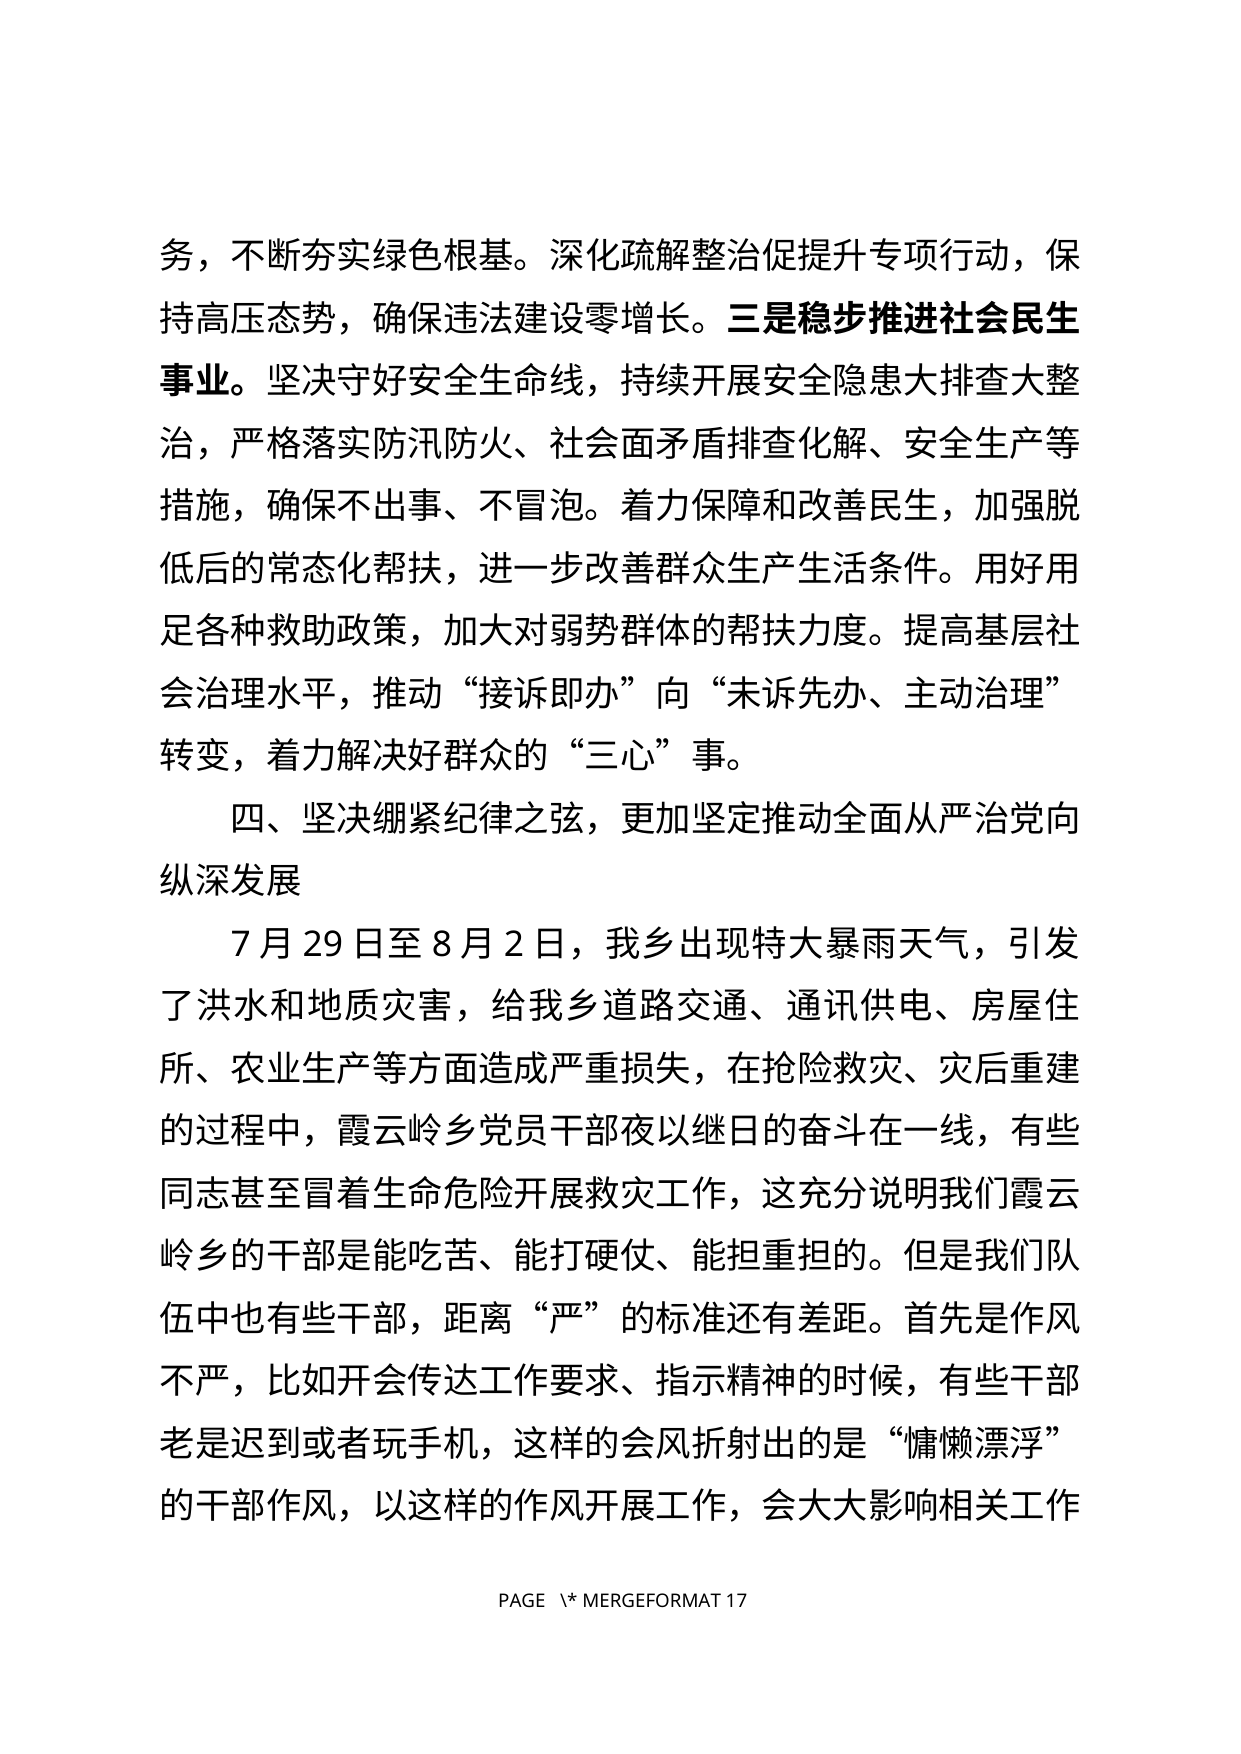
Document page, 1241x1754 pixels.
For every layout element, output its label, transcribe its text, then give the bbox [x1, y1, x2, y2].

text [159, 218, 1081, 781]
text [159, 906, 1081, 1531]
text 四、坚决绷紧纪律之弦，更加坚定推动全面从严治党向纵深发展 [159, 781, 1081, 906]
